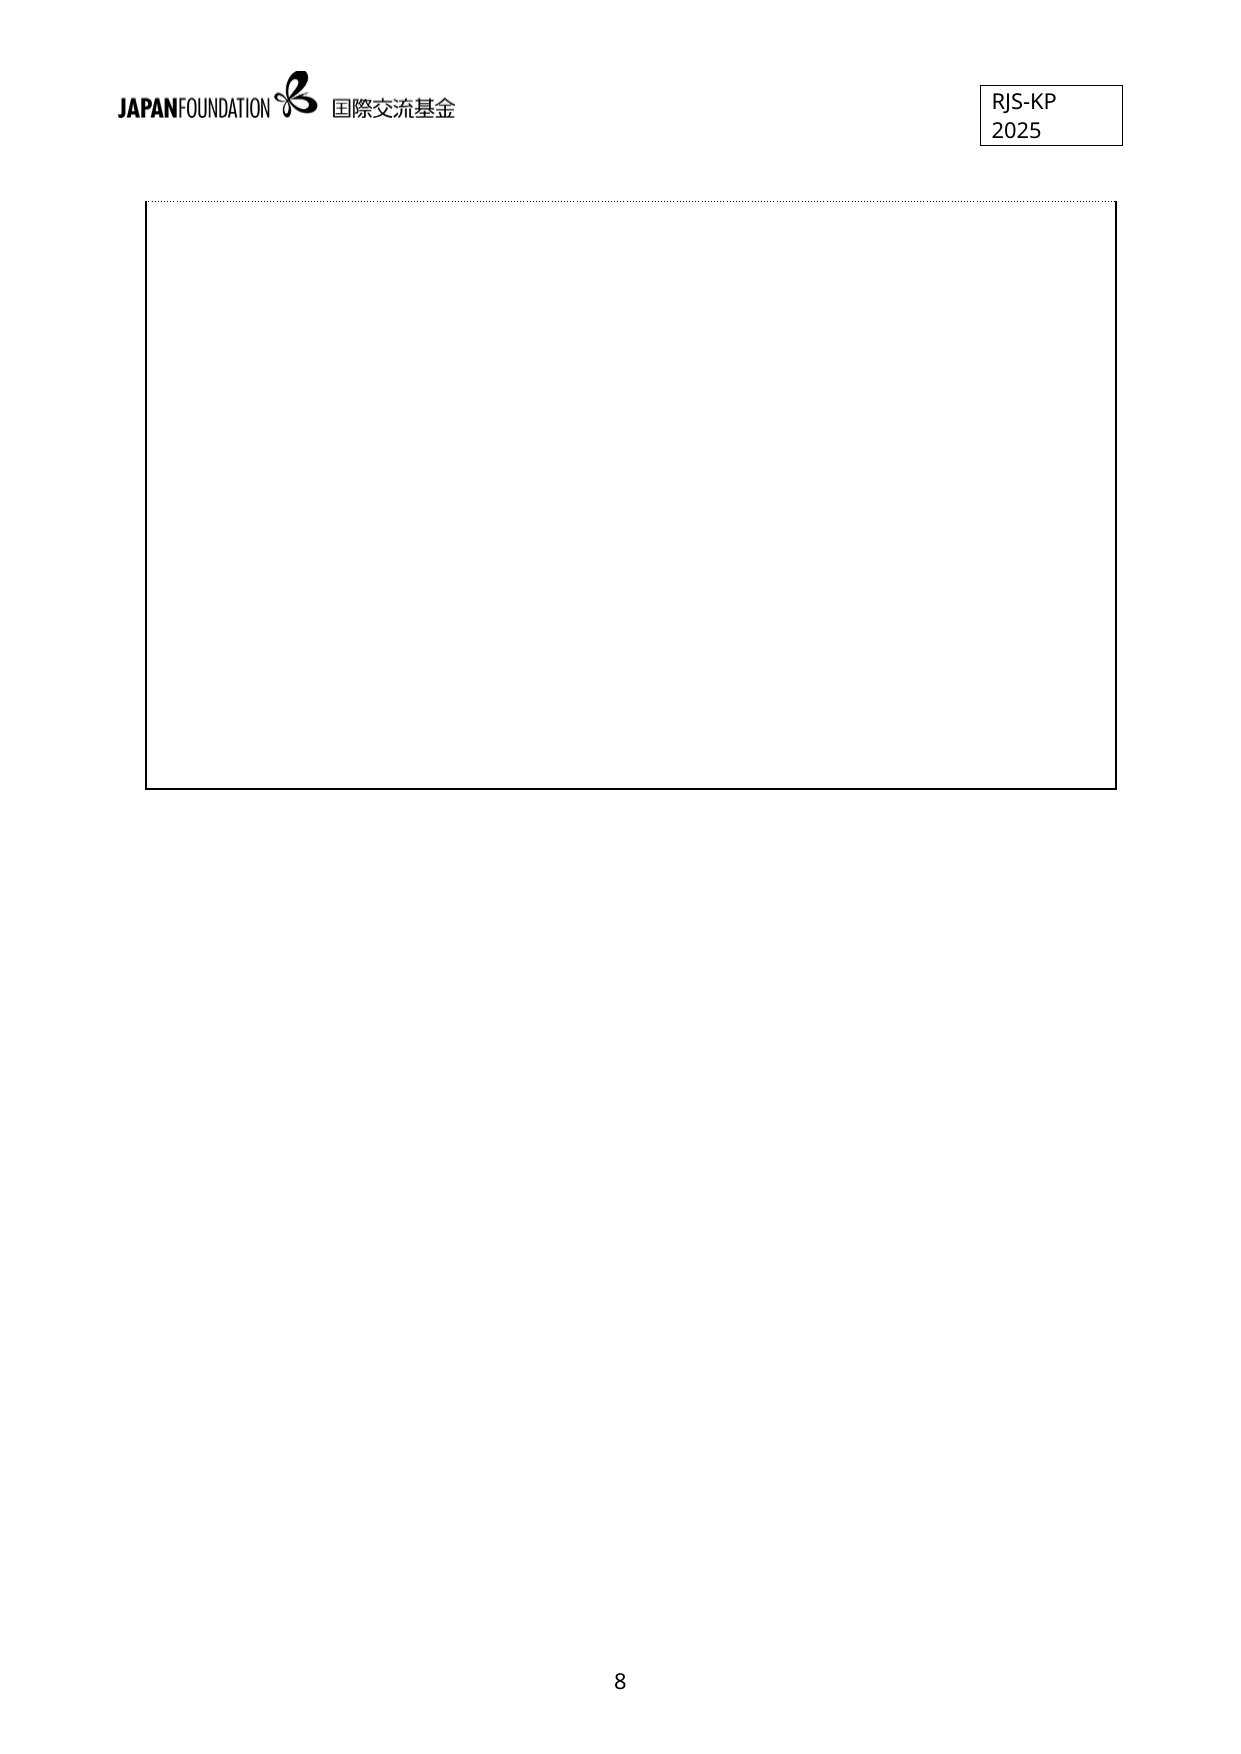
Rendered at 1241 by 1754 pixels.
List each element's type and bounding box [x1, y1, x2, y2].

picture [118, 71, 455, 118]
table_cell [147, 201, 1115, 788]
